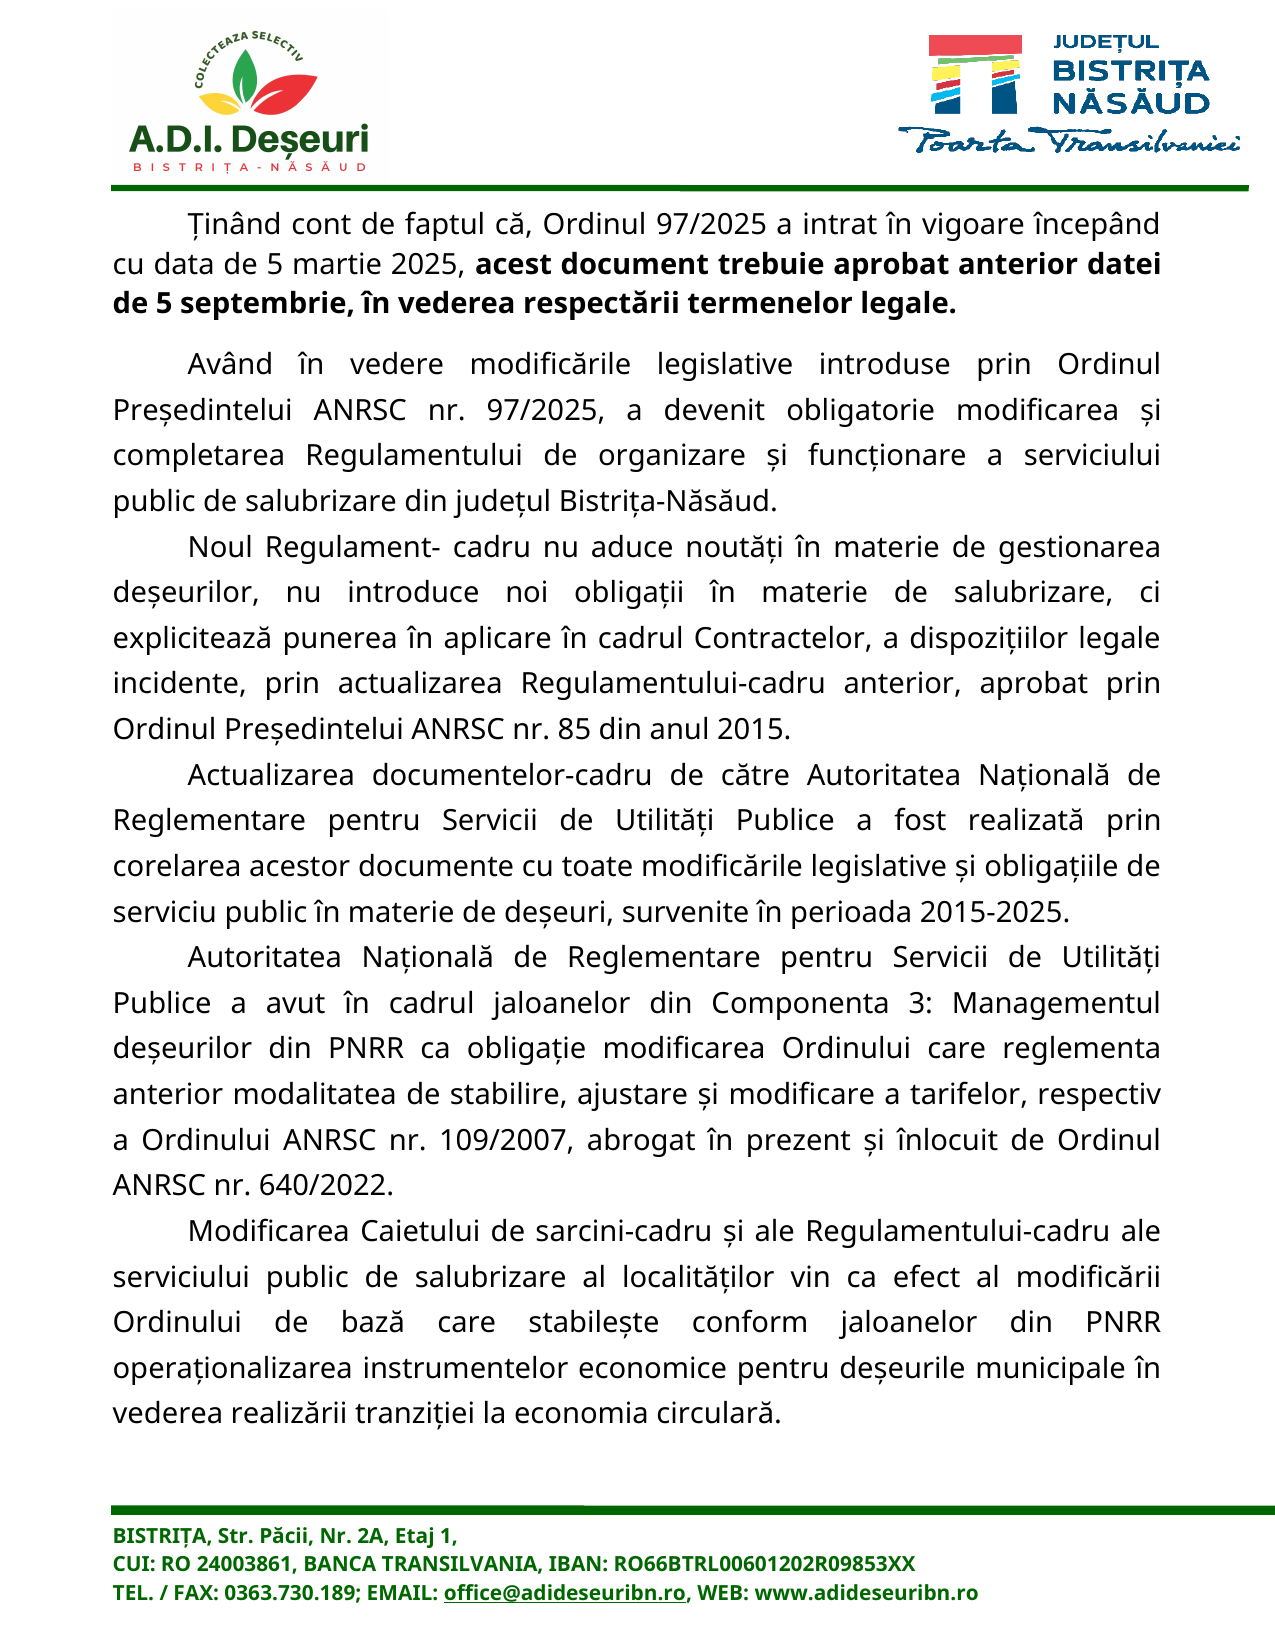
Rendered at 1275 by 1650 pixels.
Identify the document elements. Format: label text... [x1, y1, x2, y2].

text Autoritatea Națională de Reglementare pentru Servicii de Utilități Publice a avut în cadrul jaloanelor din Componenta 3: Managementul deșeurilor din PNRR ca obligație modificarea Ordinului care reglementa anterior modalitatea de stabilire, ajustare și modificare a tarifelor, respectiv a Ordinului ANRSC nr. 109/2007, abrogat în prezent și înlocuit de Ordinul ANRSC nr. 640/2022. [112, 936, 1162, 1204]
picture [112, 9, 390, 184]
text Ținând cont de faptul că, Ordinul 97/2025 a intrat în vigoare începând cu data de 5 martie 2025, acest document trebuie aprobat anterior datei de 5 septembrie, în vederea respectării termenelor legale. [112, 203, 1162, 322]
picture [881, 16, 1257, 172]
text Actualizarea documentelor-cadru de către Autoritatea Națională de Reglementare pentru Servicii de Utilități Publice a fost realizată prin corelarea acestor documente cu toate modificările legislative și obligațiile de serviciu public în materie de deșeuri, survenite în perioada 2015-2025. [112, 754, 1162, 931]
text Modificarea Caietului de sarcini-cadru și ale Regulamentului-cadru ale serviciului public de salubrizare al localităților vin ca efect al modificării Ordinului de bază care stabilește conform jaloanelor din PNRR operaționalizarea instrumentelor economice pentru deșeurile municipale în vederea realizării tranziției la economia circulară. [112, 1210, 1162, 1432]
text Având în vedere modificările legislative introduse prin Ordinul Președintelui ANRSC nr. 97/2025, a devenit obligatorie modificarea și completarea Regulamentului de organizare și funcționare a serviciului public de salubrizare din județul Bistrița-Năsăud. [112, 343, 1162, 520]
text Noul Regulament- cadru nu aduce noutăți în materie de gestionarea deșeurilor, nu introduce noi obligații în materie de salubrizare, ci explicitează punerea în aplicare în cadrul Contractelor, a dispozițiilor legale incidente, prin actualizarea Regulamentului-cadru anterior, aprobat prin Ordinul Președintelui ANRSC nr. 85 din anul 2015. [112, 526, 1162, 748]
